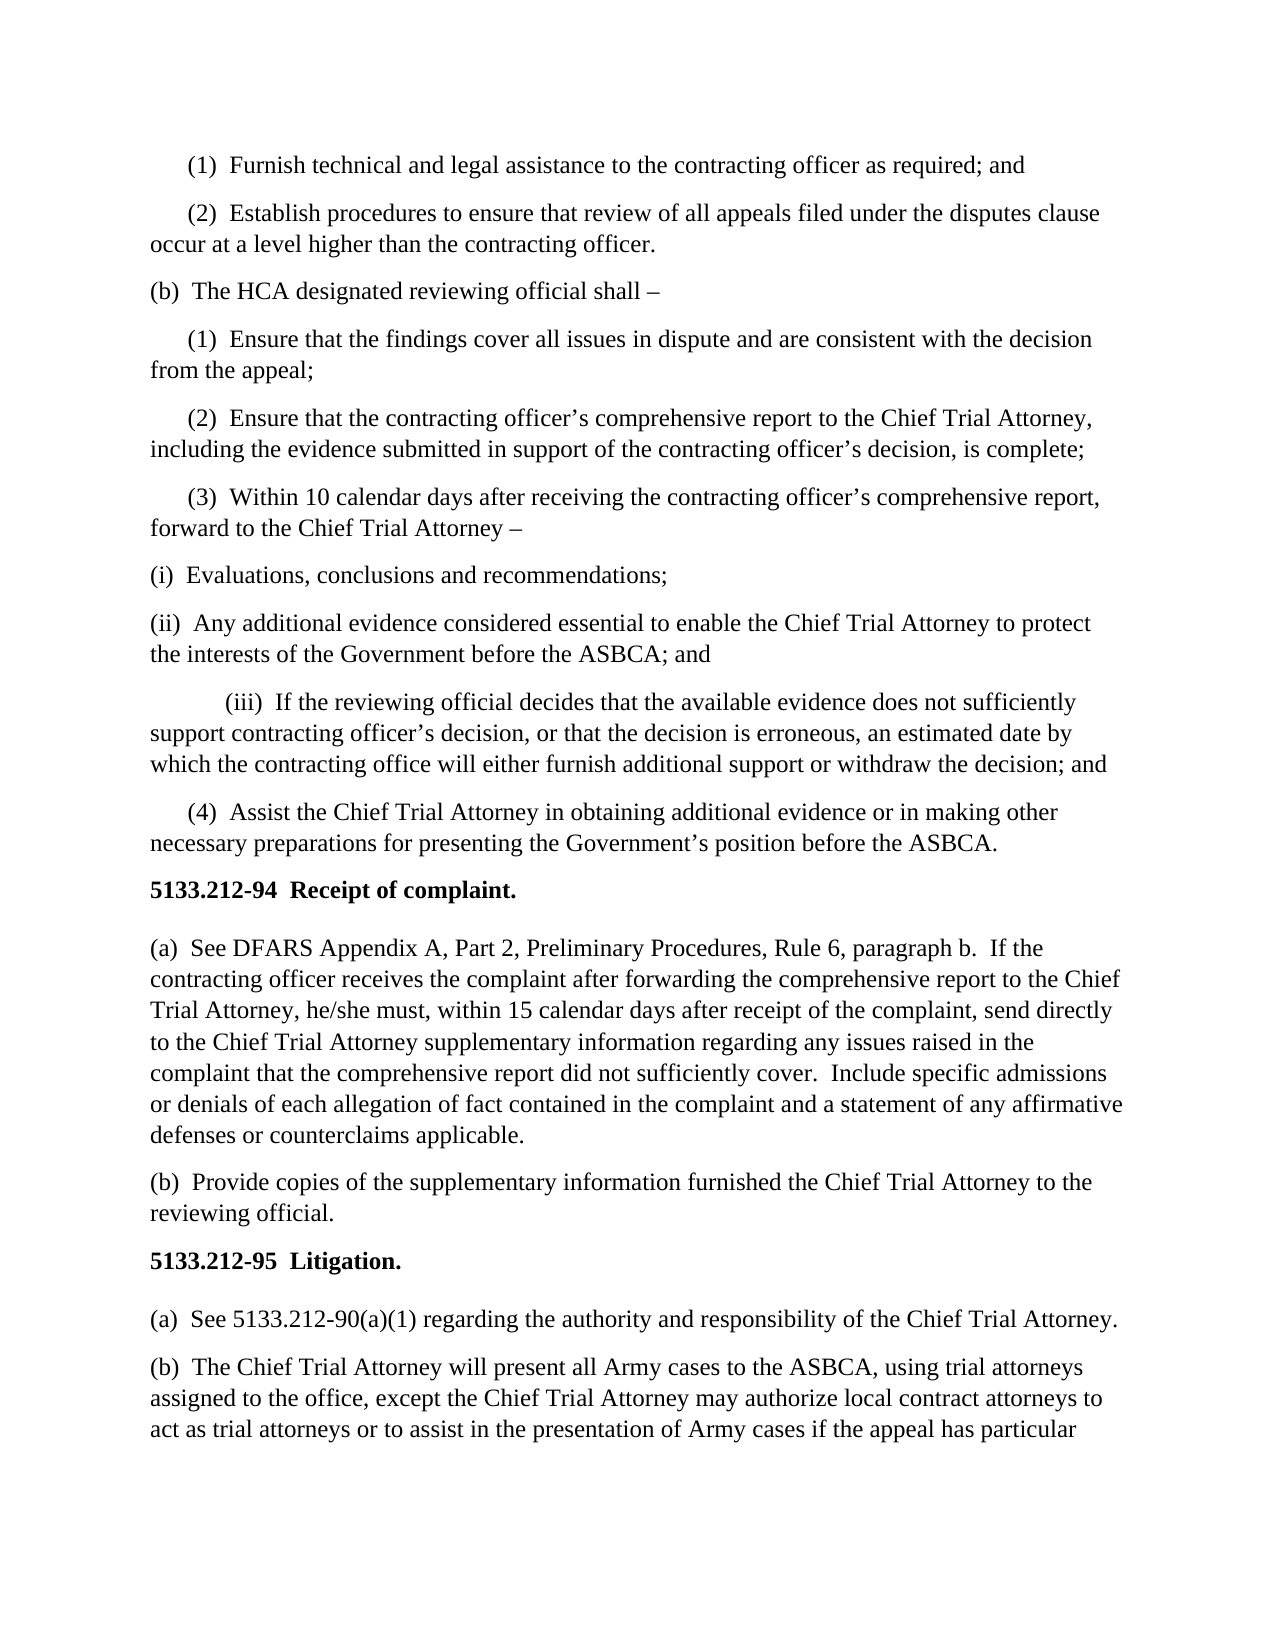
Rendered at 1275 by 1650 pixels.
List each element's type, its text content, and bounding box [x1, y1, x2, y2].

subtitle 5133.212-94 Receipt of complaint. [150, 875, 1125, 904]
list (b) The HCA designated reviewing official shall – [150, 276, 1125, 305]
subtitle 5133.212-95 Litigation. [150, 1246, 1125, 1275]
list (ii) Any additional evidence considered essential to enable the Chief Trial Attorney to protect the interests of the Government before the ASBCA; and [150, 608, 1125, 668]
list (a) See DFARS Appendix A, Part 2, Preliminary Procedures, Rule 6, paragraph b. If the contracting officer receives the complaint after forwarding the comprehensive report to the Chief Trial Attorney, he/she must, within 15 calendar days after receipt of the complaint, send directly to the Chief Trial Attorney supplementary information regarding any issues raised in the complaint that the comprehensive report did not sufficiently cover. Include specific admissions or denials of each allegation of fact contained in the complaint and a statement of any affirmative defenses or counterclaims applicable. [150, 933, 1125, 1148]
list (1) Furnish technical and legal assistance to the contracting officer as required; and [150, 150, 1125, 179]
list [150, 1352, 1125, 1443]
list (4) Assist the Chief Trial Attorney in obtaining additional evidence or in making other necessary preparations for presenting the Government’s position before the ASBCA. [150, 797, 1125, 856]
list (b) Provide copies of the supplementary information furnished the Chief Trial Attorney to the reviewing official. [150, 1167, 1125, 1227]
list (2) Ensure that the contracting officer’s comprehensive report to the Chief Trial Attorney, including the evidence submitted in support of the contracting officer’s decision, is complete; [150, 403, 1125, 463]
list (iii) If the reviewing official decides that the available evidence does not sufficiently support contracting officer’s decision, or that the decision is erroneous, an estimated date by which the contracting office will either furnish additional support or withdraw the decision; and [150, 687, 1125, 778]
list (a) See 5133.212-90(a)(1) regarding the authority and responsibility of the Chief Trial Attorney. [150, 1304, 1125, 1333]
list (3) Within 10 calendar days after receiving the contracting officer’s comprehensive report, forward to the Chief Trial Attorney – [150, 482, 1125, 541]
list (2) Establish procedures to ensure that review of all appeals filed under the disputes clause occur at a level higher than the contracting officer. [150, 198, 1125, 257]
list (1) Ensure that the findings cover all issues in dispute and are consistent with the decision from the appeal; [150, 324, 1125, 384]
list (i) Evaluations, conclusions and recommendations; [150, 560, 1125, 589]
